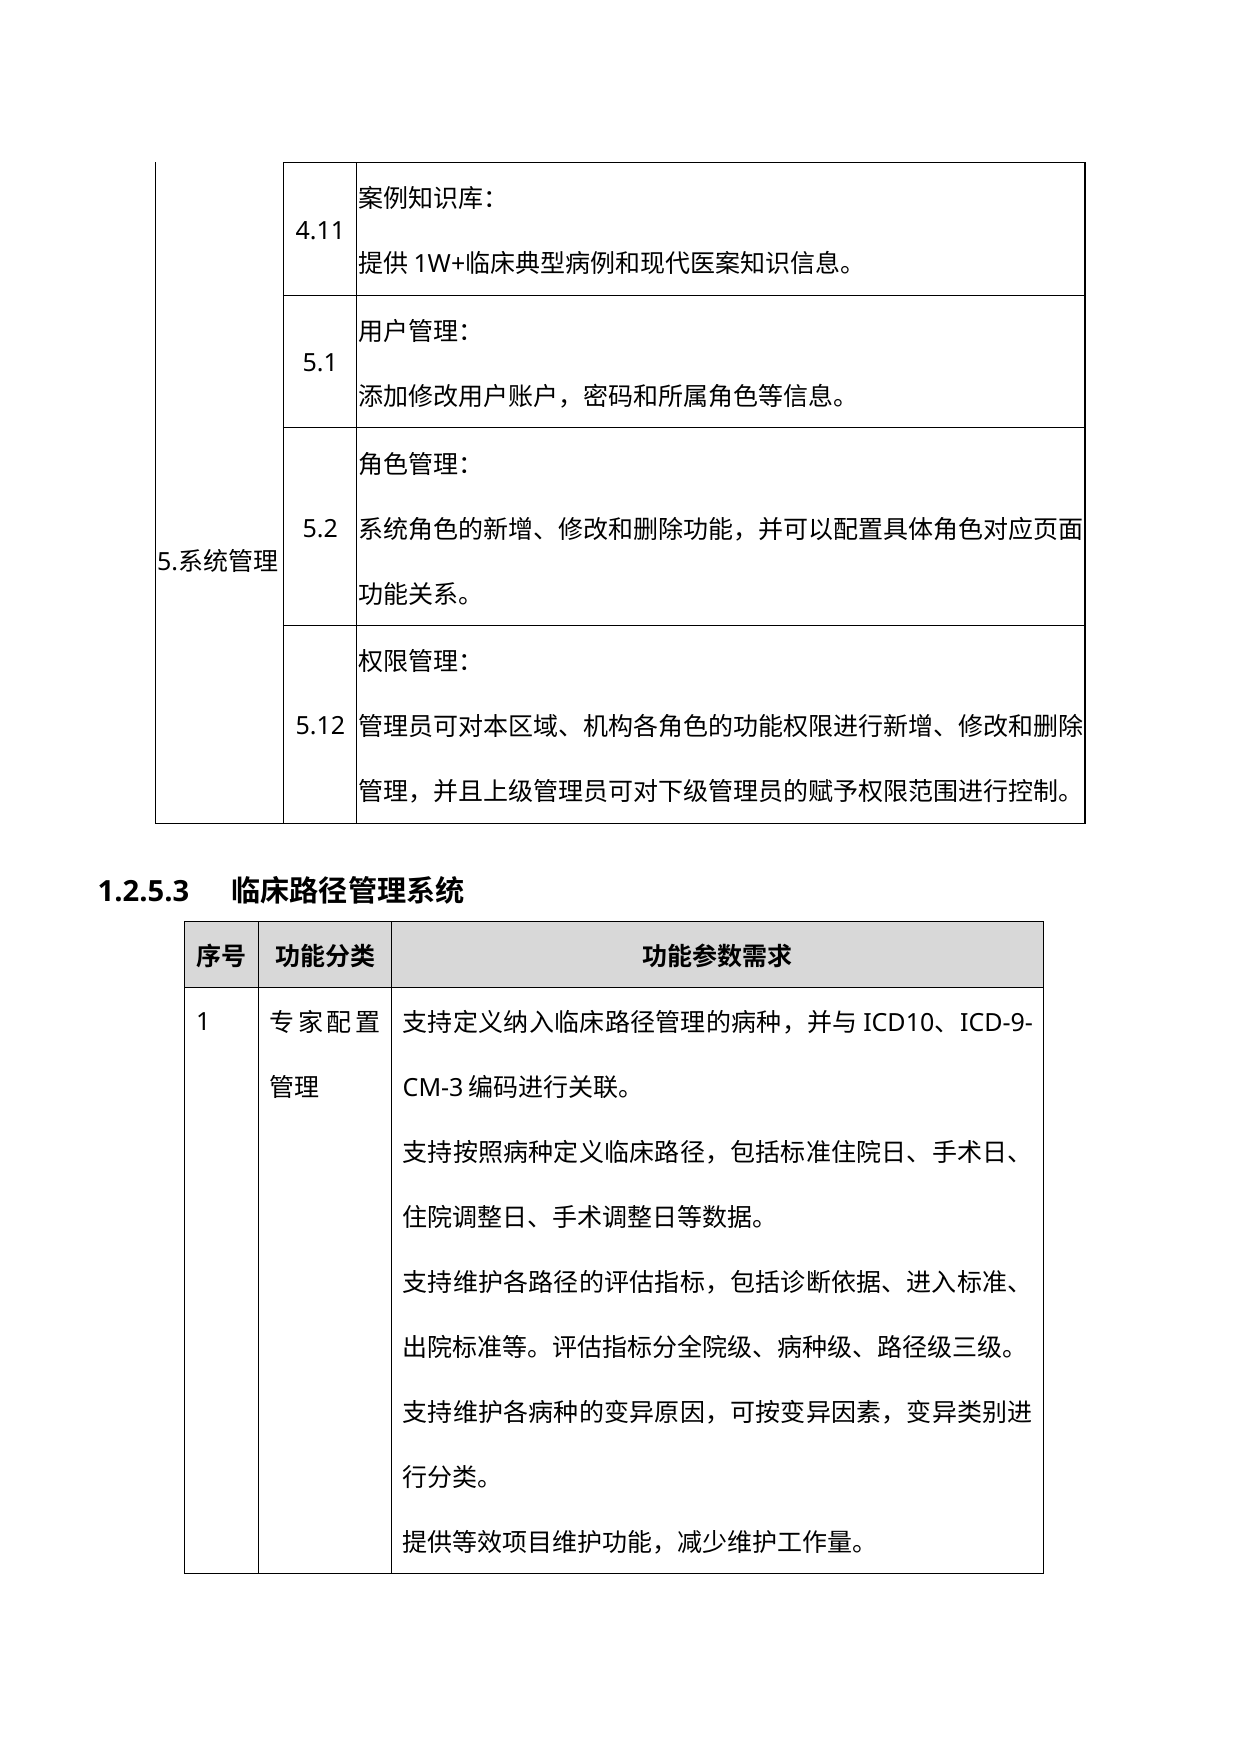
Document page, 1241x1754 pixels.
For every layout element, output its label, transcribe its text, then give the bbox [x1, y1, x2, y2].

table_cell 5.1 [284, 296, 356, 427]
table_cell 角色管理： 系统角色的新增、修改和删除功能，并可以配置具体角色对应页面功能关系。 [357, 428, 1084, 625]
table_cell 5.系统管理 [156, 295, 283, 822]
table_cell 用户管理： 添加修改用户账户，密码和所属角色等信息。 [357, 296, 1084, 427]
table_cell 权限管理： 管理员可对本区域、机构各角色的功能权限进行新增、修改和删除管理，并且上级管理员可对下级管理员的赋予权限范围进行控制。 [357, 626, 1084, 822]
table_header 功能参数需求 [392, 922, 1043, 987]
table_cell 案例知识库： 提供1W+临床典型病例和现代医案知识信息。 [357, 163, 1084, 294]
subtitle 临床路径管理系统 [97, 856, 1053, 921]
table_cell 专家配置管理 [259, 988, 391, 1573]
table_cell 4.11 [284, 163, 356, 294]
table_cell 5.2 [284, 428, 356, 625]
table_header 功能分类 [259, 922, 391, 987]
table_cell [392, 988, 1043, 1573]
table_cell 5.12 [284, 626, 356, 822]
table_cell 1 [185, 988, 258, 1573]
table_header 序号 [185, 922, 258, 987]
